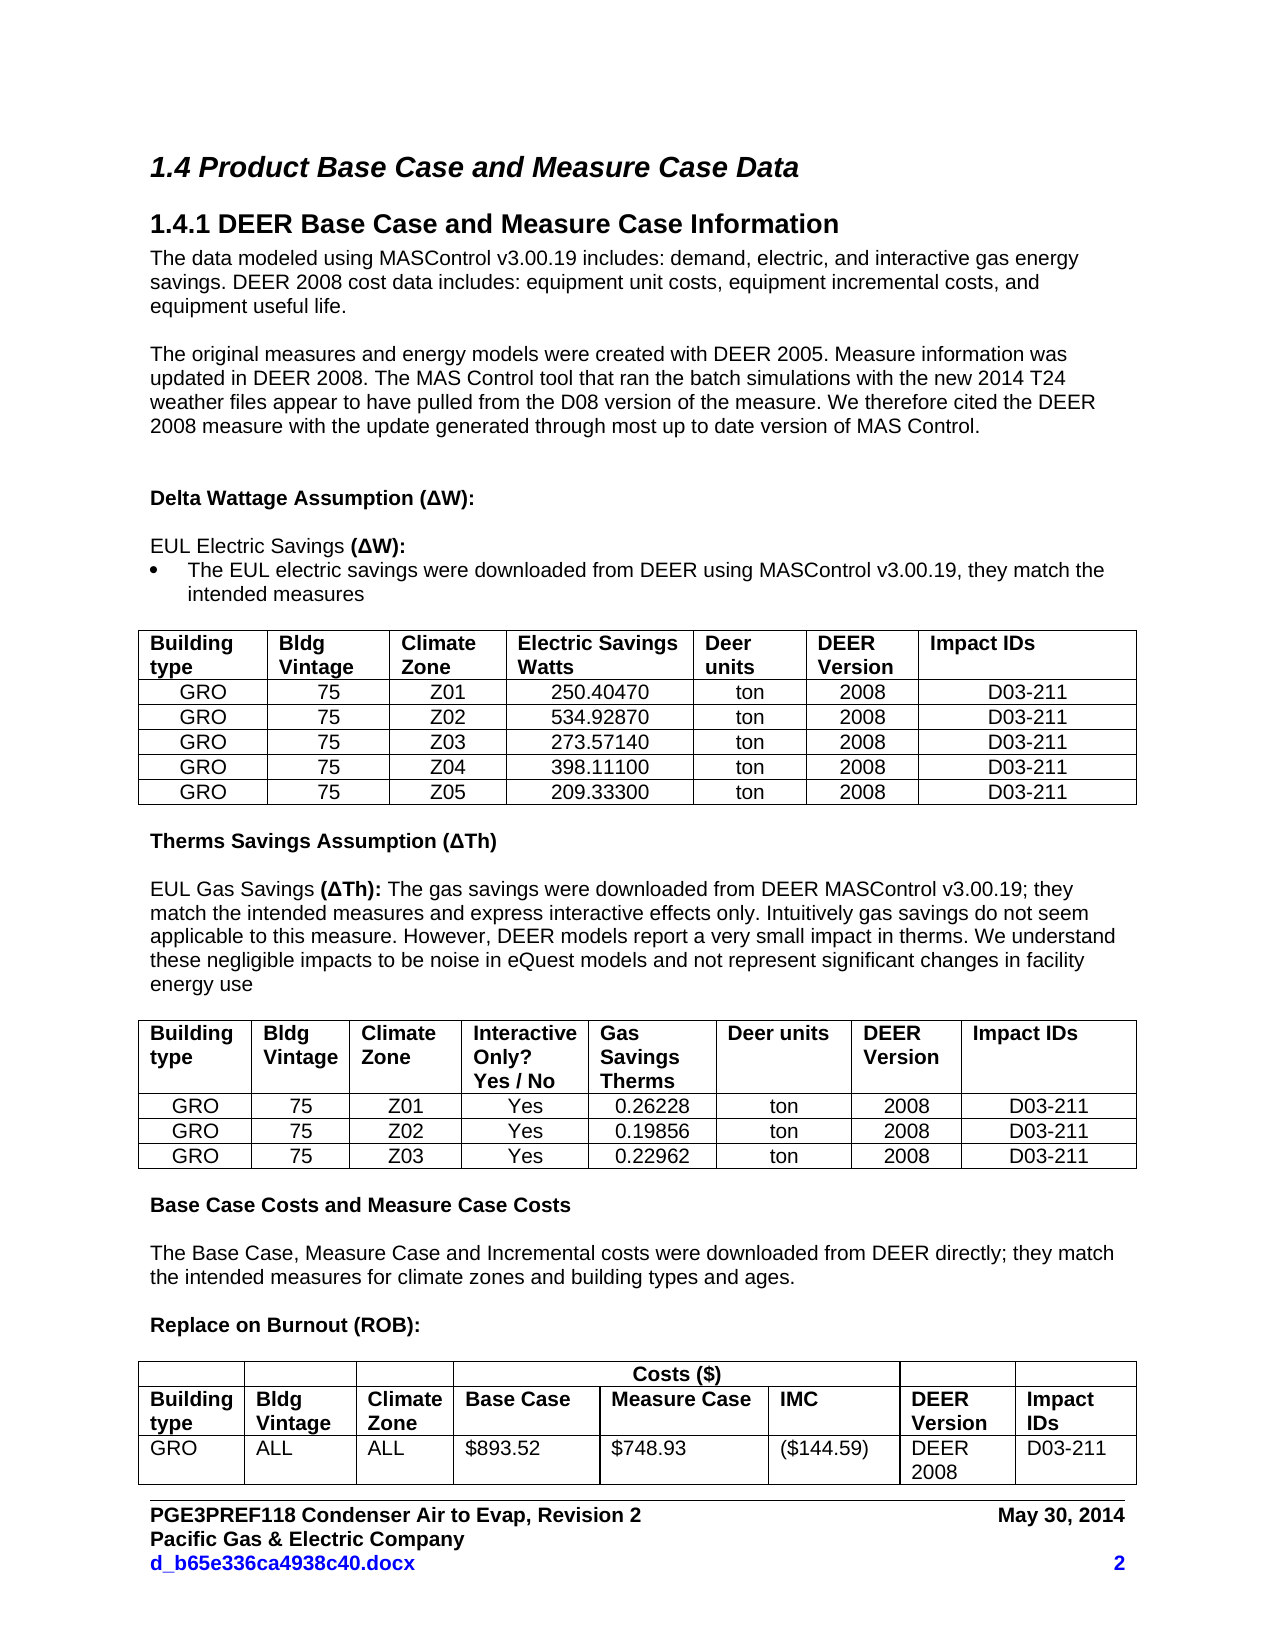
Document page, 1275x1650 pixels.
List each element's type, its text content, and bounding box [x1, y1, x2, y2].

table_header DEER Version [807, 631, 918, 678]
table_header Bldg Vintage [268, 631, 389, 678]
table_cell 2008 [852, 1144, 961, 1168]
table_cell ton [694, 705, 806, 728]
table_cell GRO [139, 780, 267, 803]
table_cell 0.22962 [589, 1144, 716, 1168]
table_cell 2008 [852, 1119, 961, 1143]
text EUL Gas Savings (ΔTh): The gas savings were downloaded from DEER MASControl v3.00.19; they match the intended measures and express interactive effects only. Intuitively gas savings do not seem applicable to this measure. However, DEER models report a very small impact in therms. We understand these negligible impacts to be noise in eQuest models and not represent significant changes in facility energy use [150, 876, 1125, 996]
table_cell 2008 [807, 780, 918, 803]
table_cell Z02 [390, 705, 506, 728]
text The original measures and energy models were created with DEER 2005. Measure information was updated in DEER 2008. The MAS Control tool that ran the batch simulations with the new 2014 T24 weather files appear to have pulled from the D08 version of the measure. We therefore cited the DEER 2008 measure with the update generated through most up to date version of MAS Control. [150, 342, 1125, 438]
table_cell 534.92870 [507, 705, 693, 728]
table_cell 75 [268, 680, 389, 703]
table_cell GRO [139, 755, 267, 778]
table_header Interactive Only? Yes / No [462, 1021, 588, 1093]
table_cell Climate Zone [357, 1387, 453, 1435]
table_cell Z02 [350, 1119, 461, 1143]
table_header Impact IDs [962, 1021, 1136, 1093]
table_cell Measure Case [601, 1387, 768, 1435]
table_header Building type [139, 631, 267, 678]
table_cell D03-211 [919, 780, 1136, 803]
table_cell GRO [139, 1094, 251, 1118]
table_cell Yes [462, 1144, 588, 1168]
table_header Electric Savings Watts [507, 631, 693, 678]
table_cell D03-211 [962, 1094, 1136, 1118]
table_cell D03-211 [919, 680, 1136, 703]
table_cell D03-211 [919, 705, 1136, 728]
table_cell ton [717, 1094, 851, 1118]
table_cell 2008 [807, 705, 918, 728]
table_cell Bldg Vintage [245, 1387, 356, 1435]
table_cell DEER Version [901, 1387, 1015, 1435]
table_cell ton [717, 1119, 851, 1143]
table_header [357, 1362, 453, 1386]
table_cell D03-211 [919, 730, 1136, 753]
text Base Case Costs and Measure Case Costs [150, 1193, 1125, 1217]
text The data modeled using MASControl v3.00.19 includes: demand, electric, and interactive gas energy savings. DEER 2008 cost data includes: equipment unit costs, equipment incremental costs, and equipment useful life. [150, 246, 1125, 318]
table_cell D03-211 [962, 1144, 1136, 1168]
table_cell D03-211 [962, 1119, 1136, 1143]
text EUL Electric Savings (ΔW): [150, 533, 1125, 557]
table_cell 273.57140 [507, 730, 693, 753]
list The EUL electric savings were downloaded from DEER using MASControl v3.00.19, they match the intended measures [150, 557, 1125, 606]
table_cell 250.40470 [507, 680, 693, 703]
table_cell ALL [245, 1436, 356, 1484]
table_cell Z05 [390, 780, 506, 803]
text Therms Savings Assumption (ΔTh) [150, 828, 1125, 852]
table_cell GRO [139, 1144, 251, 1168]
table_cell Base Case [454, 1387, 599, 1435]
table_cell Impact IDs [1016, 1387, 1136, 1435]
table_cell GRO [139, 1119, 251, 1143]
table_cell 398.11100 [507, 755, 693, 778]
table_cell ton [717, 1144, 851, 1168]
table_header Climate Zone [390, 631, 506, 678]
table_cell 0.26228 [589, 1094, 716, 1118]
table_cell 2008 [807, 755, 918, 778]
subtitle 1.4.1 DEER Base Case and Measure Case Information [150, 208, 1125, 240]
table_cell ton [694, 730, 806, 753]
table_cell ton [694, 680, 806, 703]
text Replace on Burnout (ROB): [150, 1313, 1125, 1337]
table_cell 75 [252, 1094, 349, 1118]
table_cell Z03 [350, 1144, 461, 1168]
table_header Costs ($) [454, 1362, 899, 1386]
table_cell ton [694, 780, 806, 803]
table_cell 2008 [852, 1094, 961, 1118]
table_cell Building type [139, 1387, 244, 1435]
table_header [1016, 1362, 1136, 1386]
subtitle 1.4 Product Base Case and Measure Case Data [150, 150, 1125, 183]
table_cell Yes [462, 1119, 588, 1143]
table_cell 2008 [807, 730, 918, 753]
table_header [901, 1362, 1015, 1386]
table_cell GRO [139, 730, 267, 753]
table_header Bldg Vintage [252, 1021, 349, 1093]
table_header [139, 1362, 244, 1386]
table_cell $893.52 [454, 1436, 599, 1484]
table_cell Z01 [350, 1094, 461, 1118]
table_cell ALL [357, 1436, 453, 1484]
table_cell Z01 [390, 680, 506, 703]
table_cell 209.33300 [507, 780, 693, 803]
table_header Deer units [694, 631, 806, 678]
table_cell 75 [268, 705, 389, 728]
table_cell 75 [268, 755, 389, 778]
table_cell 75 [252, 1144, 349, 1168]
text The Base Case, Measure Case and Incremental costs were downloaded from DEER directly; they match the intended measures for climate zones and building types and ages. [150, 1241, 1125, 1289]
table_cell 0.19856 [589, 1119, 716, 1143]
table_cell $748.93 [601, 1436, 768, 1484]
table_cell GRO [139, 680, 267, 703]
table_cell D03-211 [1016, 1436, 1136, 1484]
table_cell IMC [769, 1387, 899, 1435]
table_cell 2008 [807, 680, 918, 703]
table_header [245, 1362, 356, 1386]
table_header Building type [139, 1021, 251, 1093]
table_cell D03-211 [919, 755, 1136, 778]
table_cell DEER 2008 [901, 1436, 1015, 1484]
table_cell Yes [462, 1094, 588, 1118]
table_cell 75 [252, 1119, 349, 1143]
table_cell Z04 [390, 755, 506, 778]
table_header Impact IDs [919, 631, 1136, 678]
table_cell ton [694, 755, 806, 778]
table_header Gas Savings Therms [589, 1021, 716, 1093]
table_cell Z03 [390, 730, 506, 753]
table_header Deer units [717, 1021, 851, 1093]
table_header DEER Version [852, 1021, 961, 1093]
table_cell GRO [139, 705, 267, 728]
text Delta Wattage Assumption (ΔW): [150, 486, 1125, 509]
table_cell 75 [268, 730, 389, 753]
table_cell GRO [139, 1436, 244, 1484]
table_cell ($144.59) [769, 1436, 899, 1484]
table_cell 75 [268, 780, 389, 803]
table_header Climate Zone [350, 1021, 461, 1093]
